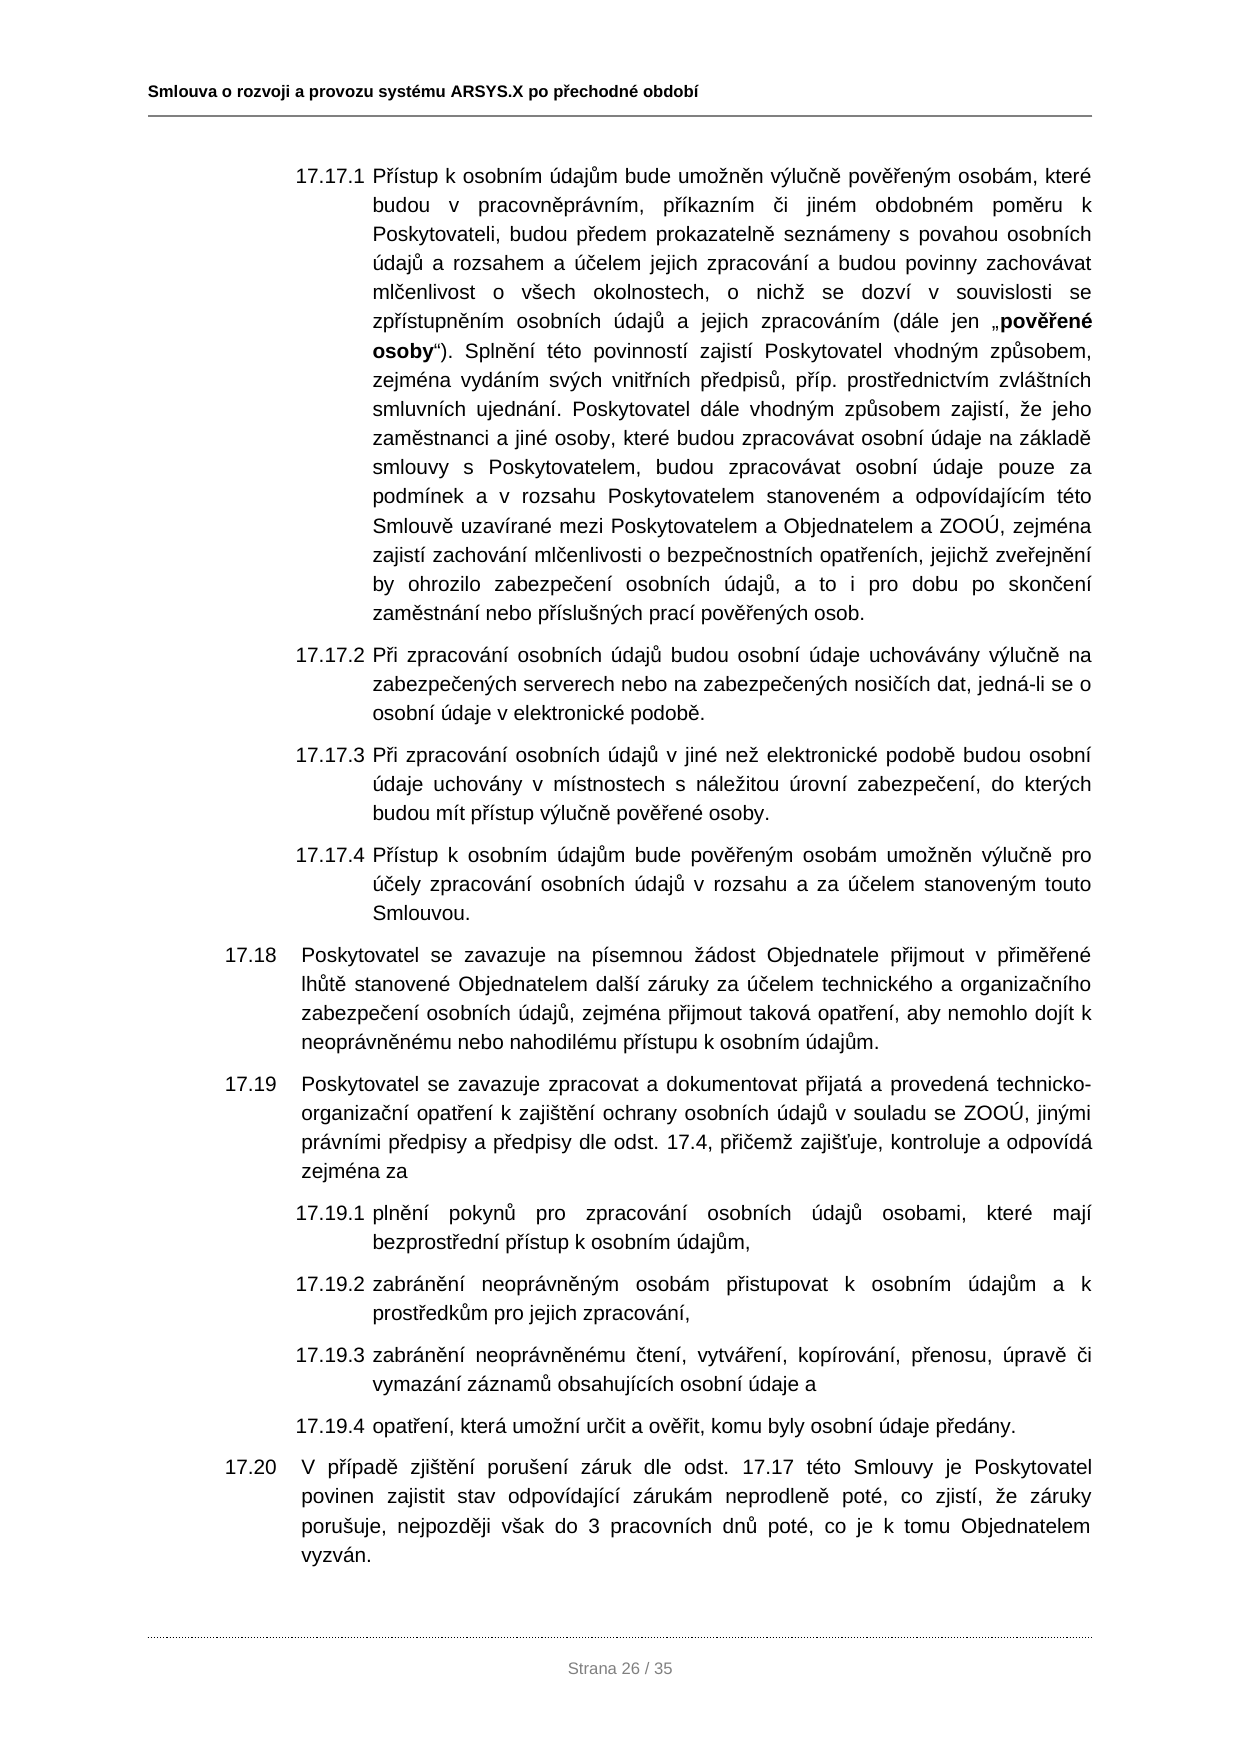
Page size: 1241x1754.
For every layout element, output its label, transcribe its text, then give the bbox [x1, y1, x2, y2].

list Přístup k osobním údajům bude umožněn výlučně pověřeným osobám, které budou v pracovněprávním, příkazním či jiném obdobném poměru k Poskytovateli, budou předem prokazatelně seznámeny s povahou osobních údajů a rozsahem a účelem jejich zpracování a budou povinny zachovávat mlčenlivost o všech okolnostech, o nichž se dozví v souvislosti se zpřístupněním osobních údajů a jejich zpracováním (dále jen „pověřené osoby“). Splnění této povinností zajistí Poskytovatel vhodným způsobem, zejména vydáním svých vnitřních předpisů, příp. prostřednictvím zvláštních smluvních ujednání. Poskytovatel dále vhodným způsobem zajistí, že jeho zaměstnanci a jiné osoby, které budou zpracovávat osobní údaje na základě smlouvy s Poskytovatelem, budou zpracovávat osobní údaje pouze za podmínek a v rozsahu Poskytovatelem stanoveném a odpovídajícím této Smlouvě uzavírané mezi Poskytovatelem a Objednatelem a ZOOÚ, zejména zajistí zachování mlčenlivosti o bezpečnostních opatřeních, jejichž zveřejnění by ohrozilo zabezpečení osobních údajů, a to i pro dobu po skončení zaměstnání nebo příslušných prací pověřených osob. [295, 160, 1092, 626]
list plnění pokynů pro zpracování osobních údajů osobami, které mají bezprostřední přístup k osobním údajům, [295, 1197, 1092, 1256]
text Poskytovatel se zavazuje zpracovat a dokumentovat přijatá a provedená technicko-organizační opatření k zajištění ochrany osobních údajů v souladu se ZOOÚ, jinými právními předpisy a předpisy dle odst. 17.4, přičemž zajišťuje, kontroluje a odpovídá zejména za [224, 1068, 1092, 1185]
list Přístup k osobním údajům bude pověřeným osobám umožněn výlučně pro účely zpracování osobních údajů v rozsahu a za účelem stanoveným touto Smlouvou. [295, 839, 1092, 926]
text Poskytovatel se zavazuje na písemnou žádost Objednatele přijmout v přiměřené lhůtě stanovené Objednatelem další záruky za účelem technického a organizačního zabezpečení osobních údajů, zejména přijmout taková opatření, aby nemohlo dojít k neoprávněnému nebo nahodilému přístupu k osobním údajům. [224, 939, 1092, 1056]
list opatření, která umožní určit a ověřit, komu byly osobní údaje předány. [295, 1410, 1092, 1439]
text V případě zjištění porušení záruk dle odst. 17.17 této Smlouvy je Poskytovatel povinen zajistit stav odpovídající zárukám neprodleně poté, co zjistí, že záruky porušuje, nejpozději však do 3 pracovních dnů poté, co je k tomu Objednatelem vyzván. [224, 1451, 1092, 1568]
list Při zpracování osobních údajů budou osobní údaje uchovávány výlučně na zabezpečených serverech nebo na zabezpečených nosičích dat, jedná-li se o osobní údaje v elektronické podobě. [295, 639, 1092, 726]
list Při zpracování osobních údajů v jiné než elektronické podobě budou osobní údaje uchovány v místnostech s náležitou úrovní zabezpečení, do kterých budou mít přístup výlučně pověřené osoby. [295, 739, 1092, 826]
list zabránění neoprávněným osobám přistupovat k osobním údajům a k prostředkům pro jejich zpracování, [295, 1268, 1092, 1326]
list zabránění neoprávněnému čtení, vytváření, kopírování, přenosu, úpravě či vymazání záznamů obsahujících osobní údaje a [295, 1339, 1092, 1397]
